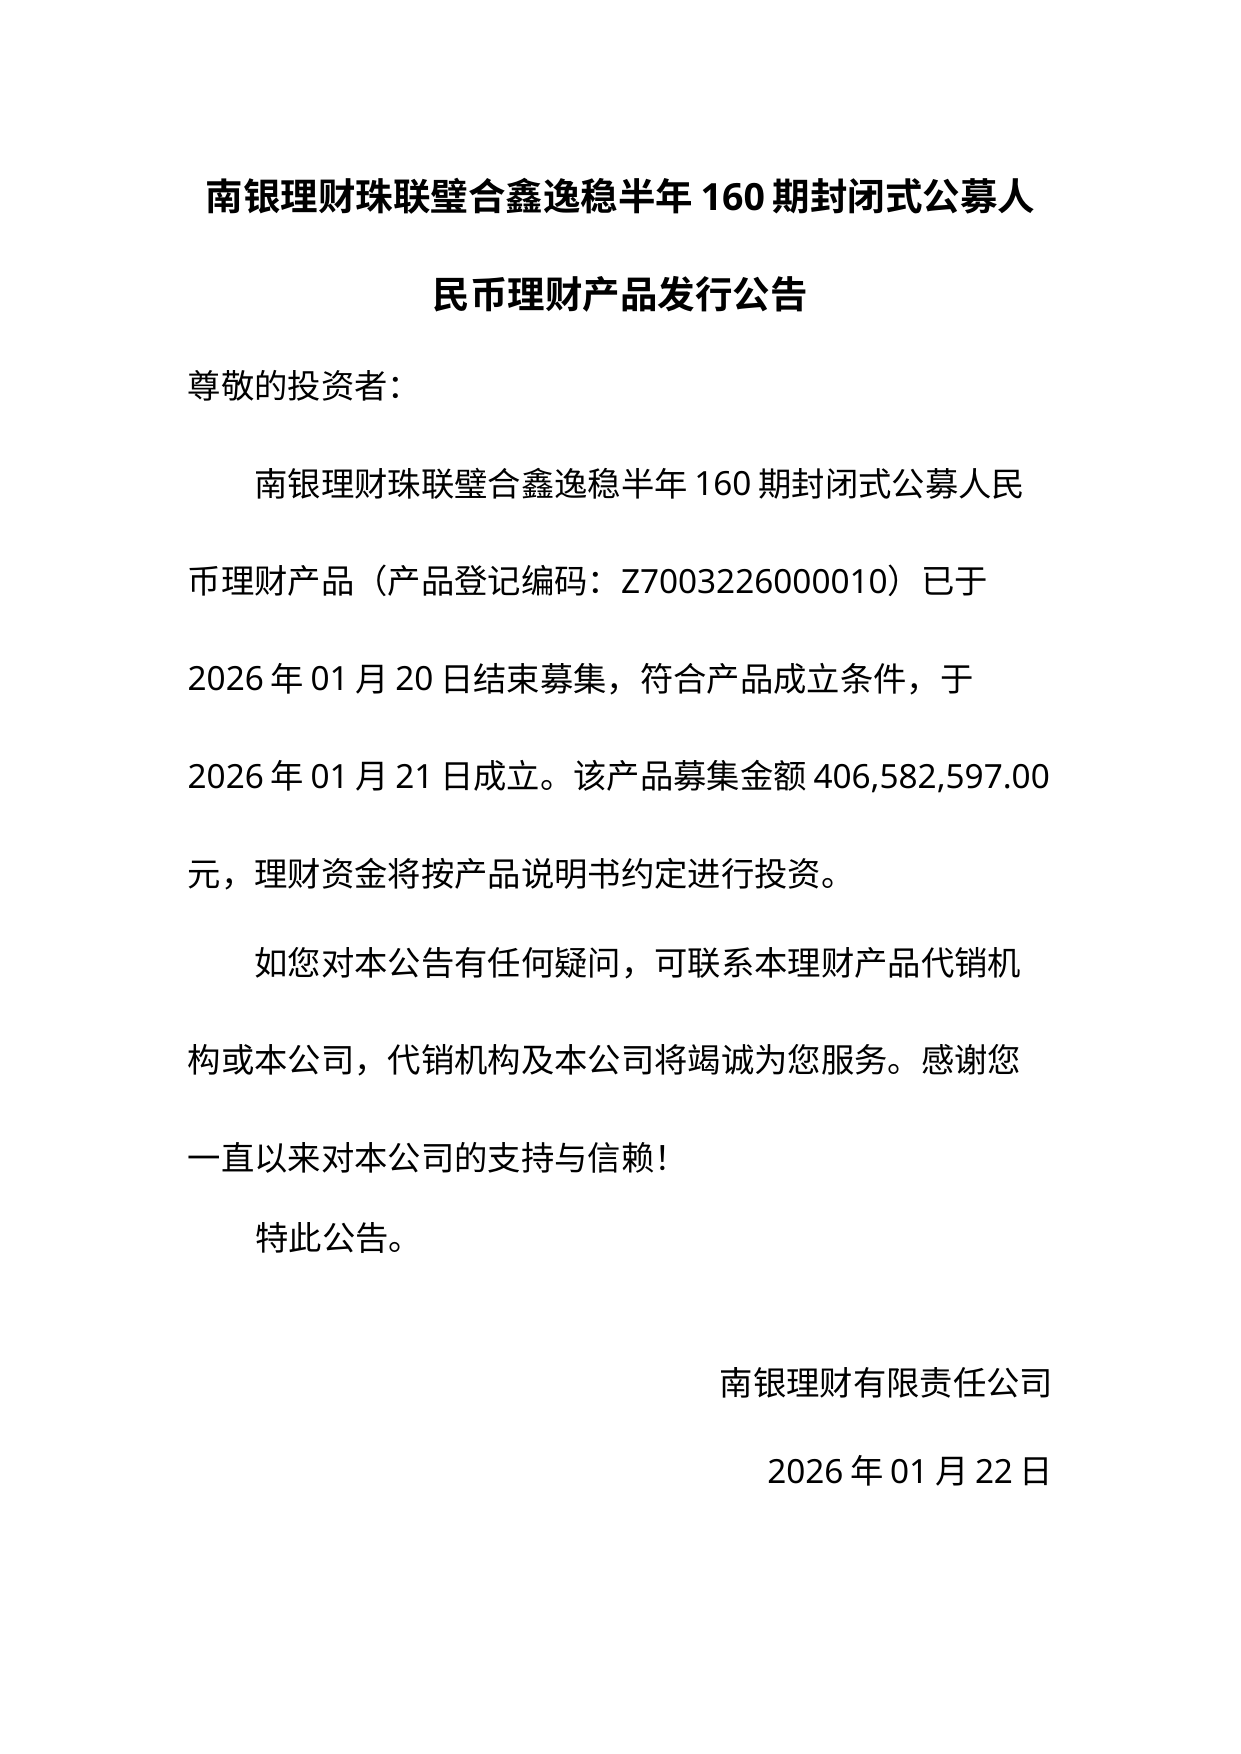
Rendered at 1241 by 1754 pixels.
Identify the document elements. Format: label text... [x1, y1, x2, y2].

text 特此公告。 [187, 1204, 1053, 1269]
text 南银理财珠联璧合鑫逸稳半年160期封闭式公募人民币理财产品发行公告 [187, 162, 1053, 324]
text 如您对本公告有任何疑问，可联系本理财产品代销机构或本公司，代销机构及本公司将竭诚为您服务。感谢您一直以来对本公司的支持与信赖！ [187, 920, 1053, 1180]
text 2026年01月22日 [187, 1437, 1053, 1502]
text 南银理财有限责任公司 [187, 1348, 1053, 1413]
text 南银理财珠联璧合鑫逸稳半年160期封闭式公募人民币理财产品（产品登记编码：Z7003226000010）已于2026年01月20日结束募集，符合产品成立条件，于2026年01月21日成立。该产品募集金额406,582,597.00元，理财资金将按产品说明书约定进行投资。 [187, 441, 1053, 896]
text 尊敬的投资者： [187, 352, 1053, 417]
